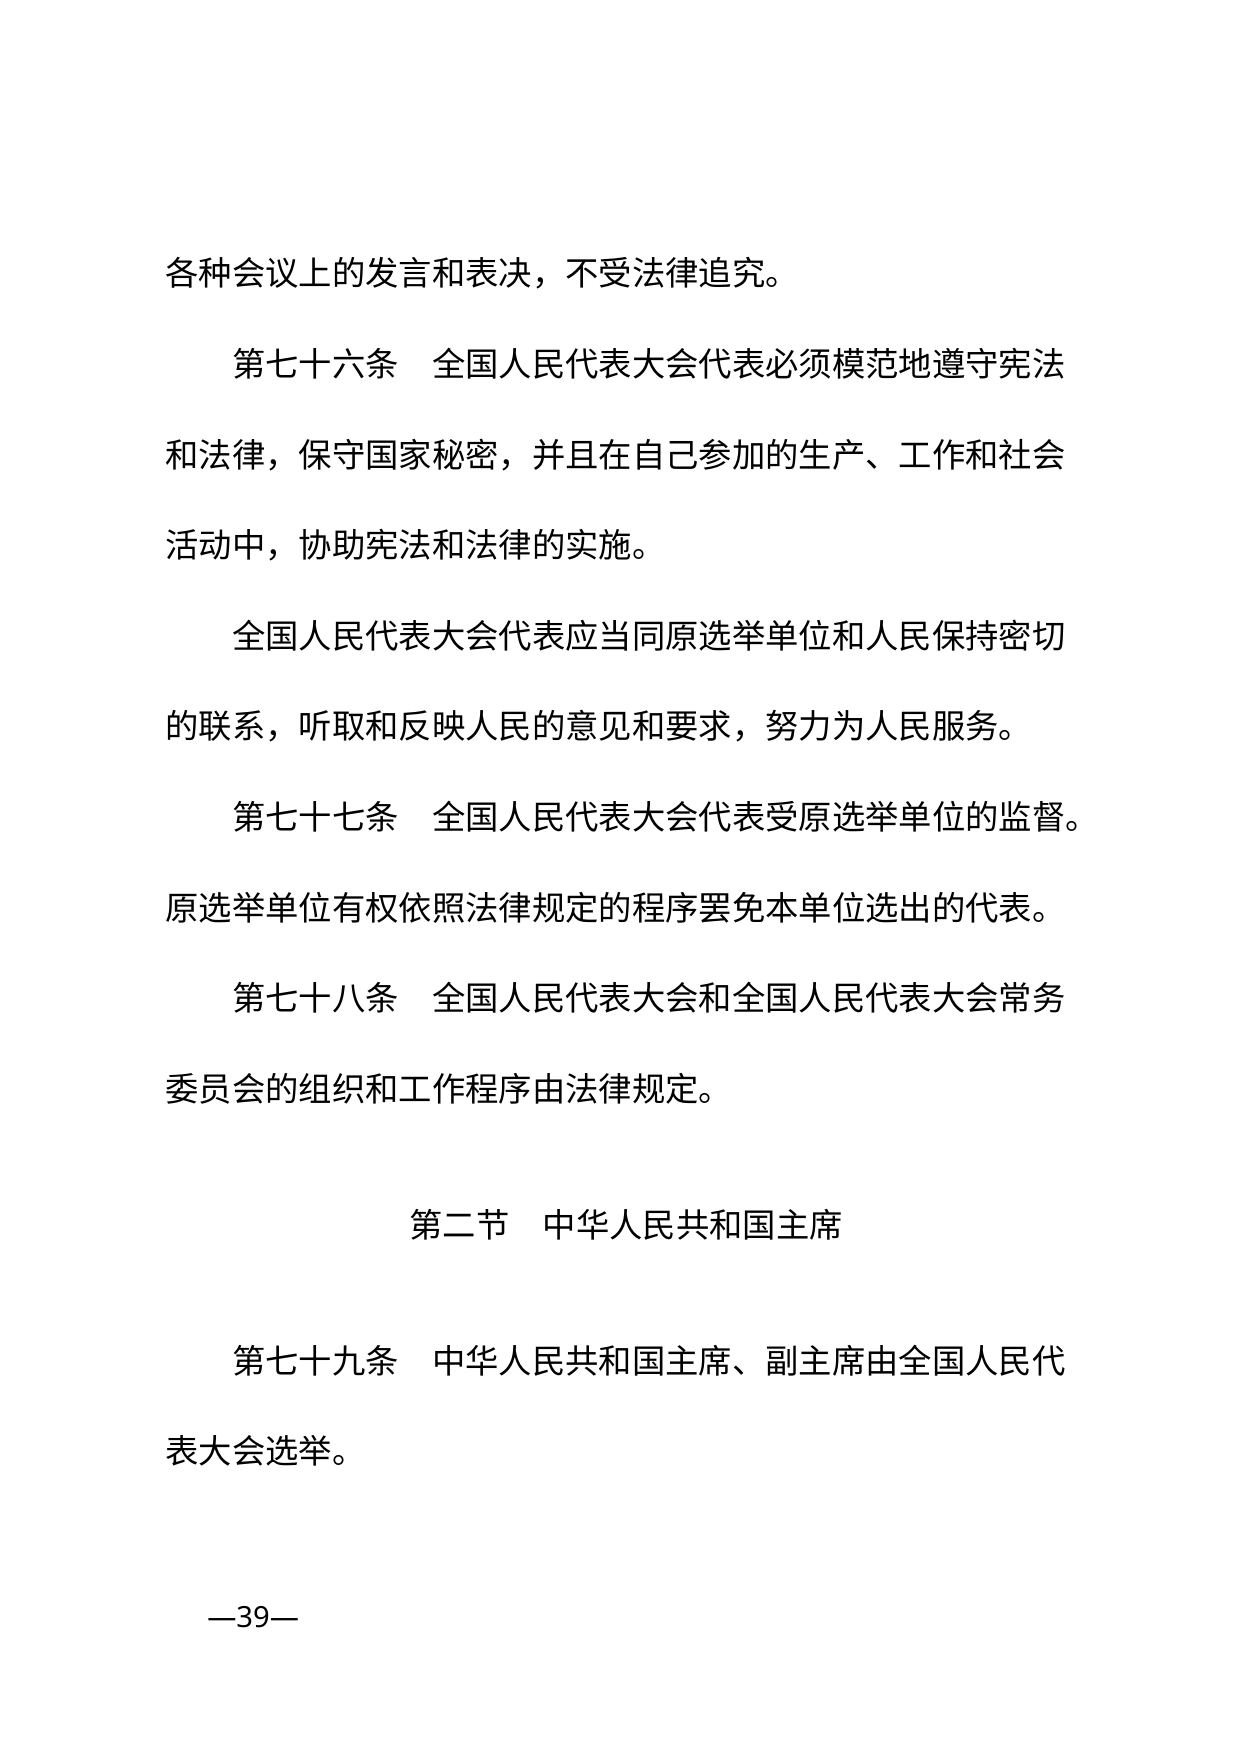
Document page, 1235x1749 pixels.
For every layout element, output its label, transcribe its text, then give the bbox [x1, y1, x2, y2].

text 全国人民代表大会代表应当同原选举单位和人民保持密切的联系，听取和反映人民的意见和要求，努力为人民服务。 [165, 588, 1087, 770]
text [165, 226, 1087, 317]
text 第二节 中华人民共和国主席 [165, 1177, 1087, 1268]
text 第七十九条 中华人民共和国主席、副主席由全国人民代表大会选举。 [165, 1313, 1087, 1495]
text 第七十七条 全国人民代表大会代表受原选举单位的监督。原选举单位有权依照法律规定的程序罢免本单位选出的代表。 [165, 770, 1087, 951]
text 第七十八条 全国人民代表大会和全国人民代表大会常务委员会的组织和工作程序由法律规定。 [165, 951, 1087, 1132]
text 第七十六条 全国人民代表大会代表必须模范地遵守宪法和法律，保守国家秘密，并且在自己参加的生产、工作和社会活动中，协助宪法和法律的实施。 [165, 317, 1087, 588]
